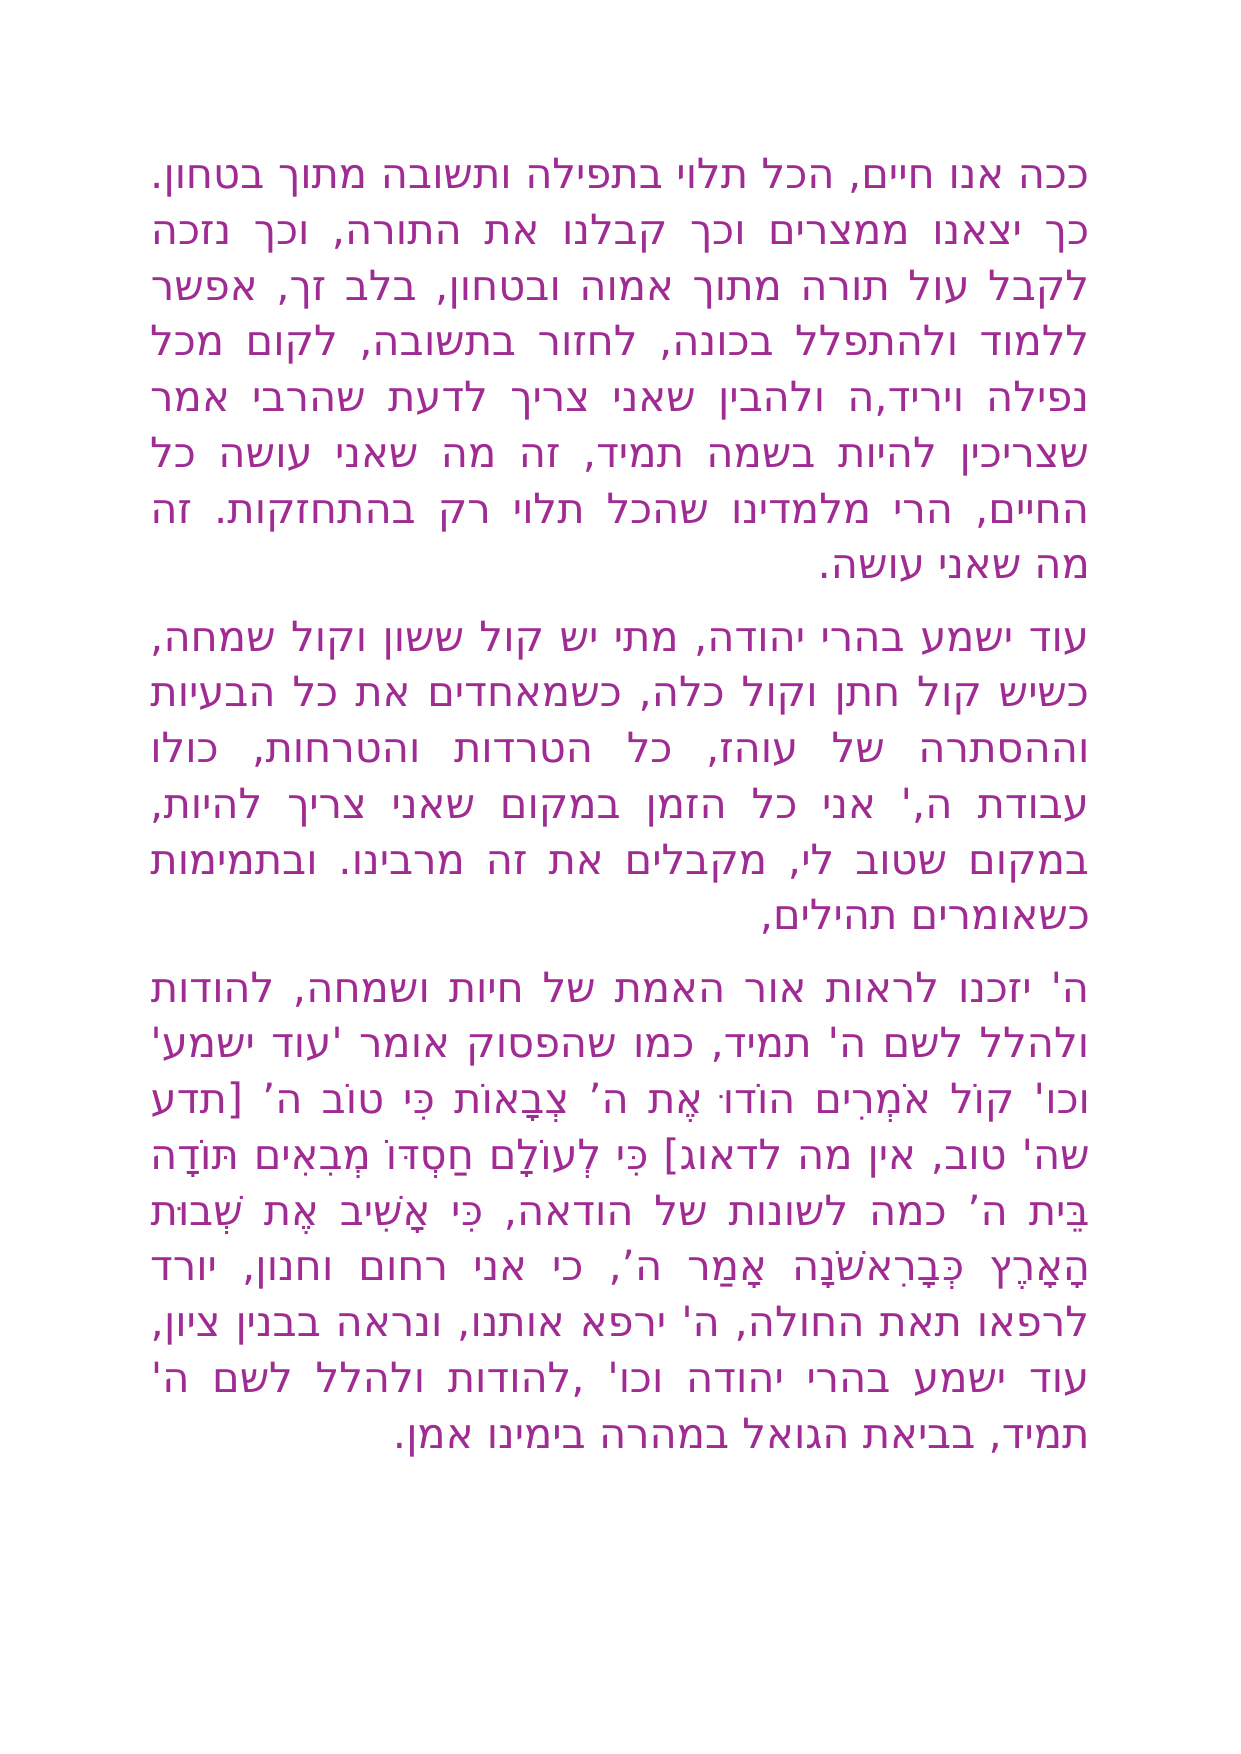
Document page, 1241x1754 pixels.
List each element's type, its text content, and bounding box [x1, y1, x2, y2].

text ה' יזכנו לראות אור האמת של חיות ושמחה, להודות ולהלל לשם ה' תמיד, כמו שהפסוק אומר 'עוד ישמע' וכו' קוֹל אֹמְרִים הוֹדוּ אֶת ה’ צְבָאוֹת כִּי טוֹב ה’ [תדע שה' טוב, אין מה לדאוג] כִּי לְעוֹלָם חַסְדּוֹ מְבִאִים תּוֹדָה בֵּית ה’ כמה לשונות של הודאה, כִּי אָשִׁיב אֶת שְׁבוּת הָאָרֶץ כְּבָרִאשֹׁנָה אָמַר ה’, כי אני רחום וחנון, יורד לרפאו תאת החולה, ה' ירפא אותנו, ונראה בבנין ציון, עוד ישמע בהרי יהודה וכו' ,להודות ולהלל לשם ה' תמיד, בביאת הגואל במהרה בימינו אמן. [150, 963, 1090, 1458]
text עוד ישמע בהרי יהודה, מתי יש קול ששון וקול שמחה, כשיש קול חתן וקול כלה, כשמאחדים את כל הבעיות וההסתרה של עוהז, כל הטרדות והטרחות, כולו עבודת ה,' אני כל הזמן במקום שאני צריך להיות, במקום שטוב לי, מקבלים את זה מרבינו. ובתמימות כשאומרים תהילים, [150, 612, 1090, 940]
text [150, 150, 1090, 589]
